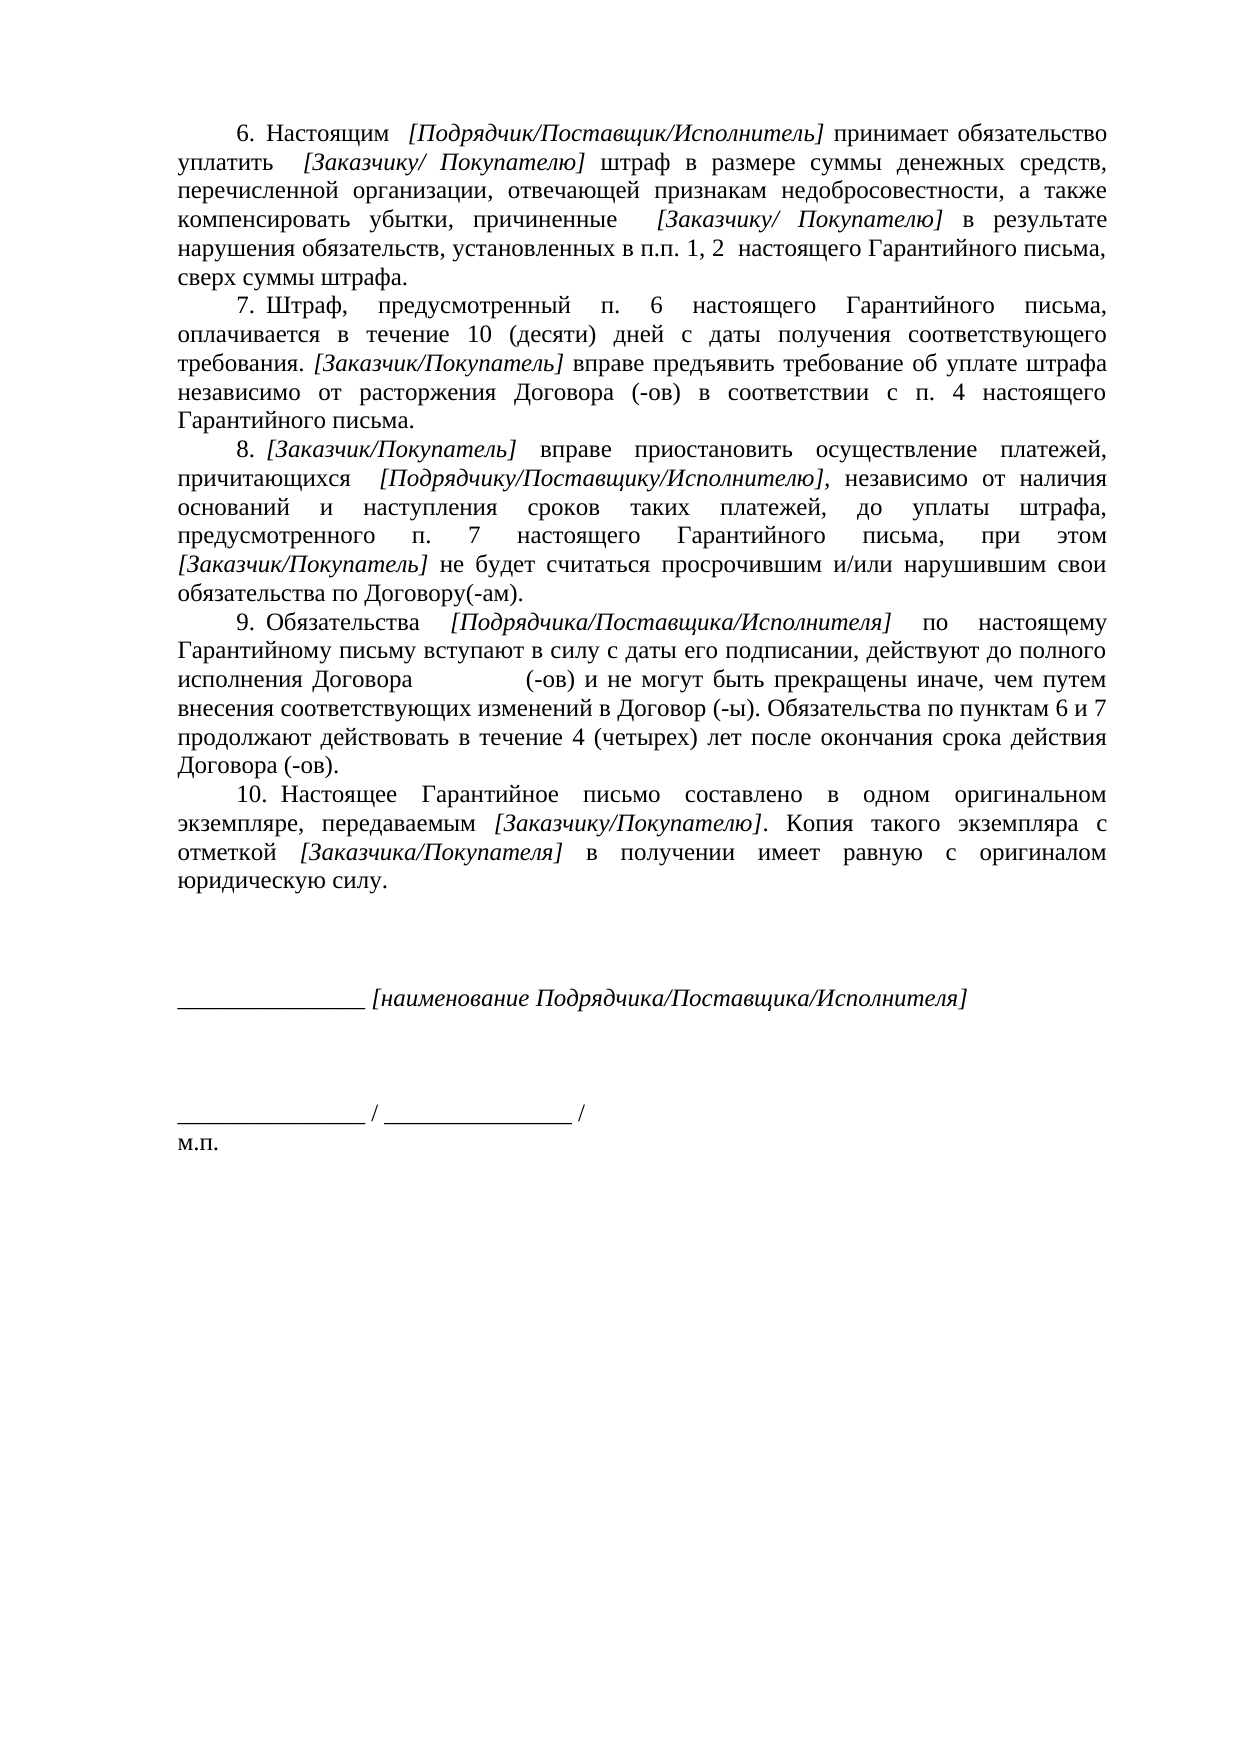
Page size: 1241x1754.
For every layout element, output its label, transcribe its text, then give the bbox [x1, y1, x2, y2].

list Штраф, предусмотренный п. 6 настоящего Гарантийного письма, оплачивается в течение 10 (десяти) дней с даты получения соответствующего требования. [Заказчик/Покупатель] вправе предъявить требование об уплате штрафа независимо от расторжения Договора (-ов) в соответствии с п. 4 настоящего Гарантийного письма. [177, 291, 1107, 434]
list [Заказчик/Покупатель] вправе приостановить осуществление платежей, причитающихся [Подрядчику/Поставщику/Исполнителю], независимо от наличия оснований и наступления сроков таких платежей, до уплаты штрафа, предусмотренного п. 7 настоящего Гарантийного письма, при этом [Заказчик/Покупатель] не будет считаться просрочившим и/или нарушившим свои обязательства по Договору(-ам). [177, 434, 1107, 607]
list Настоящее Гарантийное письмо составлено в одном оригинальном экземпляре, передаваемым [Заказчику/Покупателю]. Копия такого экземпляра с отметкой [Заказчика/Покупателя] в получении имеет равную с оригиналом юридическую силу. [177, 779, 1107, 894]
text _______________ [наименование Подрядчика/Поставщика/Исполнителя] [177, 983, 1107, 1012]
list Обязательства [Подрядчика/Поставщика/Исполнителя] по настоящему Гарантийному письму вступают в силу с даты его подписании, действуют до полного исполнения Договора (-ов) и не могут быть прекращены иначе, чем путем внесения соответствующих изменений в Договор (-ы). Обязательства по пунктам 6 и 7 продолжают действовать в течение 4 (четырех) лет после окончания срока действия Договора (-ов). [177, 607, 1107, 779]
text _______________ / _______________ / [177, 1098, 1107, 1127]
list Настоящим [Подрядчик/Поставщик/Исполнитель] принимает обязательство уплатить [Заказчику/ Покупателю] штраф в размере суммы денежных средств, перечисленной организации, отвечающей признакам недобросовестности, а также компенсировать убытки, причиненные [Заказчику/ Покупателю] в результате нарушения обязательств, установленных в п.п. 1, 2 настоящего Гарантийного письма, сверх суммы штрафа. [177, 118, 1107, 291]
text м.п. [177, 1127, 1107, 1156]
